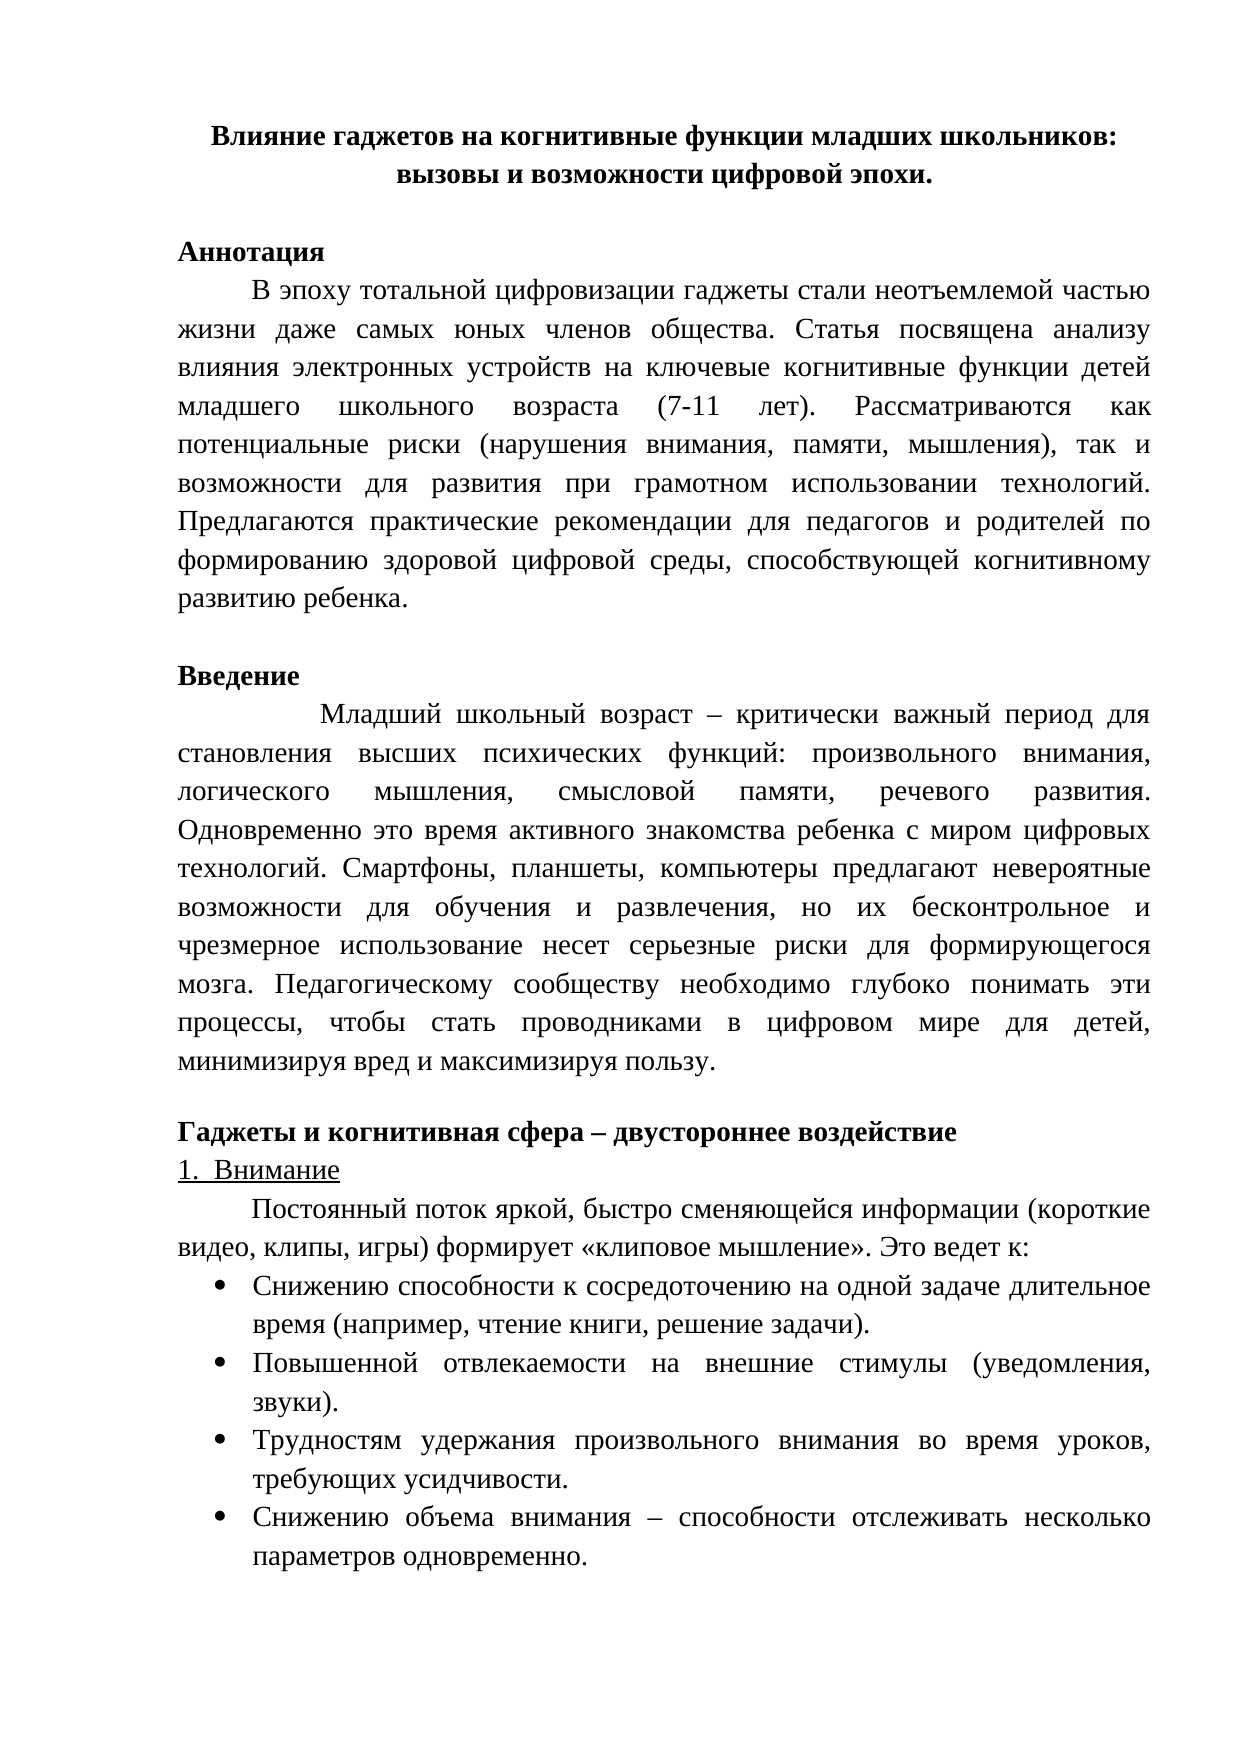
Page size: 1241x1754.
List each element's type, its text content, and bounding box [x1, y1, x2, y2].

text Введение [177, 658, 1152, 691]
list Повышенной отвлекаемости на внешние стимулы (уведомления, звуки). [215, 1345, 1152, 1417]
text Постоянный поток яркой, быстро сменяющейся информации (короткие видео, клипы, игры) формирует «клиповое мышление». Это ведет к: [177, 1191, 1152, 1263]
list Снижению объема внимания – способности отслеживать несколько параметров одновременно. [215, 1499, 1152, 1572]
list Снижению способности к сосредоточению на одной задаче длительное время (например, чтение книги, решение задачи). [215, 1268, 1152, 1340]
text Аннотация [177, 234, 1152, 267]
text Гаджеты и когнитивная сфера – двустороннее воздействие [177, 1114, 1152, 1147]
list Трудностям удержания произвольного внимания во время уроков, требующих усидчивости. [215, 1422, 1152, 1494]
text Младший школьный возраст – критически важный период для становления высших психических функций: произвольного внимания, логического мышления, смысловой памяти, речевого развития. Одновременно это время активного знакомства ребенка с миром цифровых технологий. Смартфоны, планшеты, компьютеры предлагают невероятные возможности для обучения и развлечения, но их бесконтрольное и чрезмерное использование несет серьезные риски для формирующегося мозга. Педагогическому сообществу необходимо глубоко понимать эти процессы, чтобы стать проводниками в цифровом мире для детей, минимизируя вред и максимизируя пользу. [177, 696, 1152, 1077]
text Влияние гаджетов на когнитивные функции младших школьников: вызовы и возможности цифровой эпохи. [177, 118, 1152, 190]
text В эпоху тотальной цифровизации гаджеты стали неотъемлемой частью жизни даже самых юных членов общества. Статья посвящена анализу влияния электронных устройств на ключевые когнитивные функции детей младшего школьного возраста (7-11 лет). Рассматриваются как потенциальные риски (нарушения внимания, памяти, мышления), так и возможности для развития при грамотном использовании технологий. Предлагаются практические рекомендации для педагогов и родителей по формированию здоровой цифровой среды, способствующей когнитивному развитию ребенка. [177, 272, 1152, 614]
text 1. Внимание [177, 1152, 1152, 1186]
